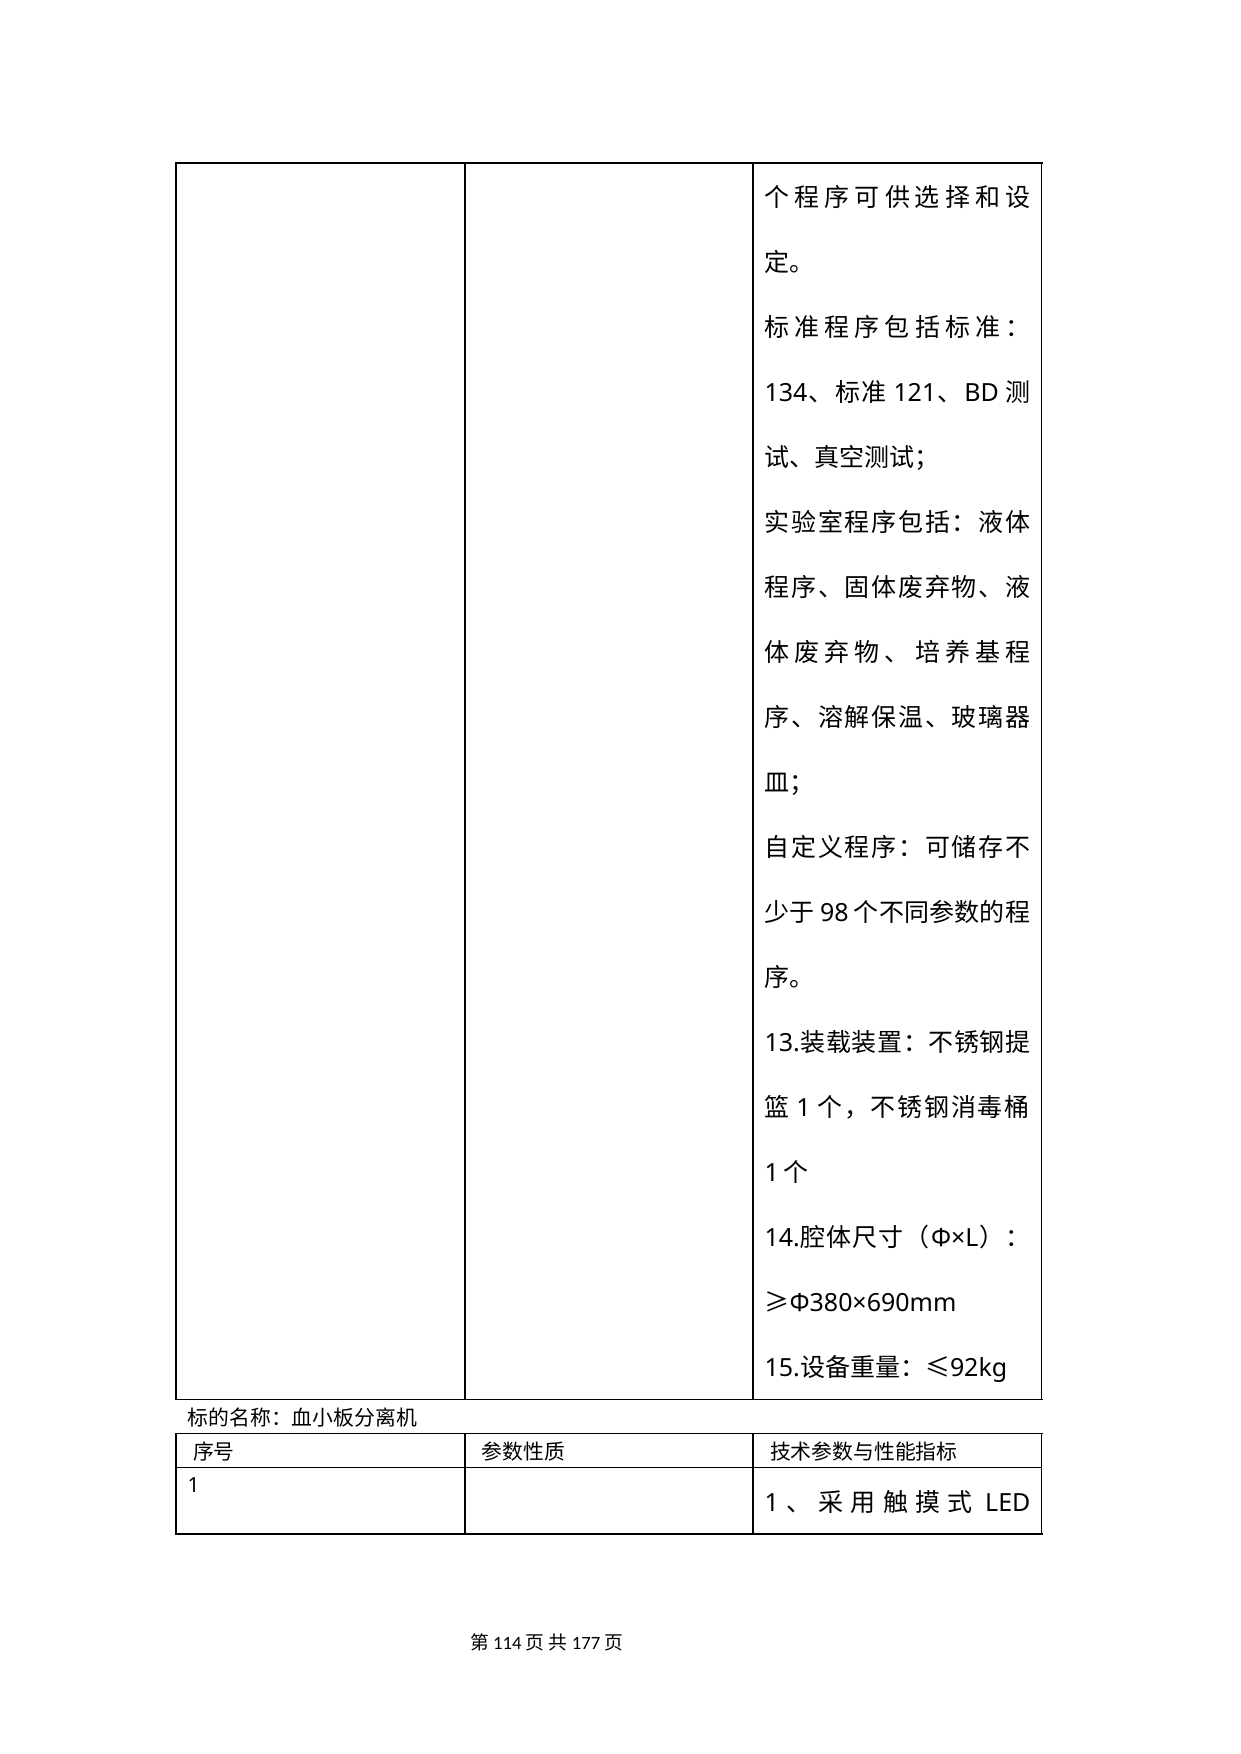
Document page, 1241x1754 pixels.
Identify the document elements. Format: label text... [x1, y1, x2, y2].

table_header 技术参数与性能指标 [754, 1434, 1041, 1467]
table_header 序号 [177, 1434, 464, 1467]
table_cell 1 [177, 164, 464, 1398]
table_cell [466, 164, 752, 1398]
table_cell 1 [177, 1468, 464, 1533]
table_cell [754, 1468, 1041, 1533]
table_cell [466, 1468, 752, 1533]
table_header 参数性质 [466, 1434, 752, 1467]
text 标的名称：血小板分离机 [187, 1400, 1053, 1433]
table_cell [754, 164, 1041, 1398]
